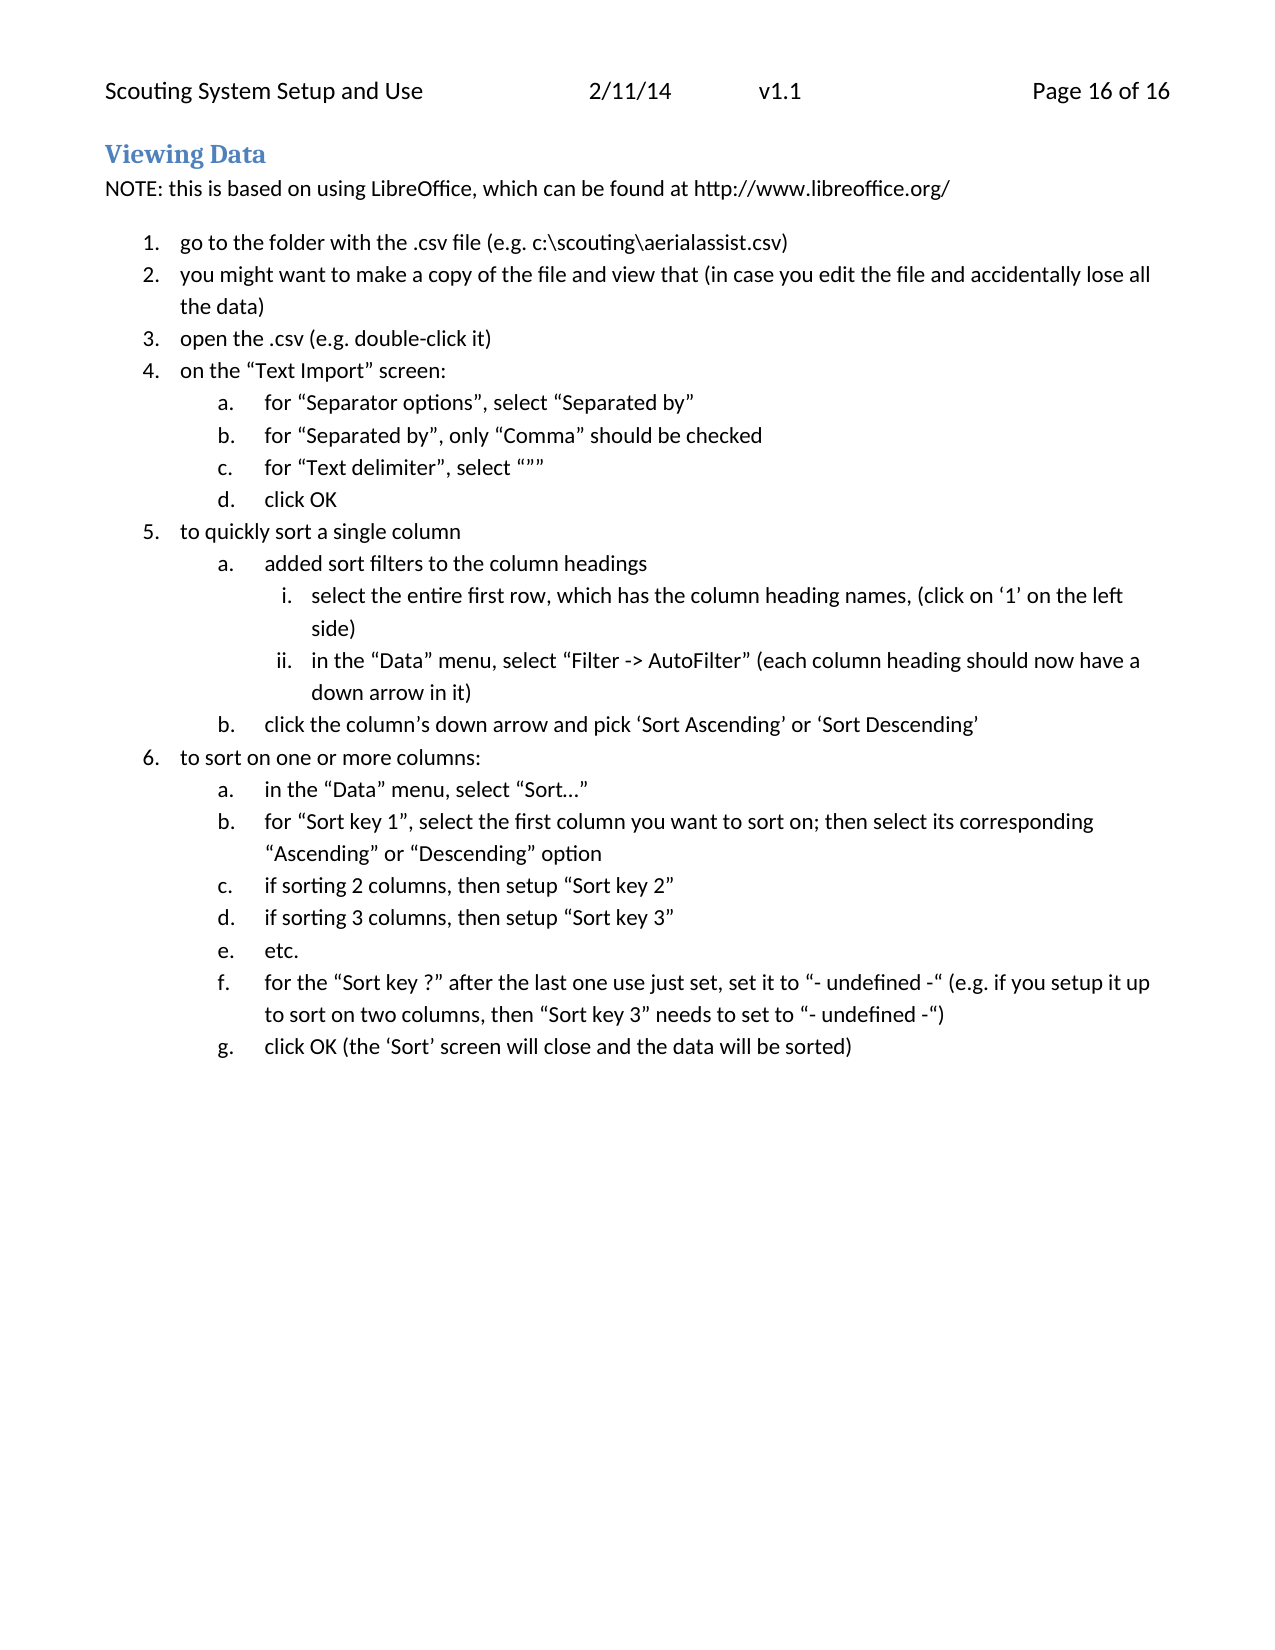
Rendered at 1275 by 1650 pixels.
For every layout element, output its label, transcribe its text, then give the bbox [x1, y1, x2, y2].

list on the “Text Import” screen: [142, 356, 1170, 384]
list for “Separator options”, select “Separated by” [217, 388, 1170, 417]
list click OK [217, 485, 1170, 513]
list added sort filters to the column headings [217, 549, 1170, 577]
list to sort on one or more columns: [142, 743, 1170, 771]
list etc. [217, 936, 1170, 964]
list for “Sort key 1”, select the first column you want to sort on; then select its corresponding “Ascending” or “Descending” option [217, 807, 1170, 867]
list click the column’s down arrow and pick ‘Sort Ascending’ or ‘Sort Descending’ [217, 710, 1170, 738]
list you might want to make a copy of the file and view that (in case you edit the file and accidentally lose all the data) [142, 260, 1170, 320]
list open the .csv (e.g. double-click it) [142, 324, 1170, 352]
list go to the folder with the .csv file (e.g. c:\scouting\aerialassist.csv) [142, 228, 1170, 256]
list click OK (the ‘Sort’ screen will close and the data will be sorted) [217, 1032, 1170, 1060]
list in the “Data” menu, select “Filter -> AutoFilter” (each column heading should now have a down arrow in it) [292, 646, 1170, 706]
list in the “Data” menu, select “Sort…” [217, 775, 1170, 803]
list for “Text delimiter”, select “”” [217, 453, 1170, 481]
subtitle Viewing Data [105, 139, 1170, 170]
list if sorting 2 columns, then setup “Sort key 2” [217, 871, 1170, 899]
list if sorting 3 columns, then setup “Sort key 3” [217, 903, 1170, 932]
list to quickly sort a single column [142, 517, 1170, 545]
list select the entire first row, which has the column heading names, (click on ‘1’ on the left side) [292, 582, 1170, 642]
list for the “Sort key ?” after the last one use just set, set it to “- undefined -“ (e.g. if you setup it up to sort on two columns, then “Sort key 3” needs to set to “- undefined -“) [217, 968, 1170, 1028]
text NOTE: this is based on using LibreOffice, which can be found at http://www.libreoffice.org/ [105, 174, 1170, 203]
list for “Separated by”, only “Comma” should be checked [217, 421, 1170, 449]
